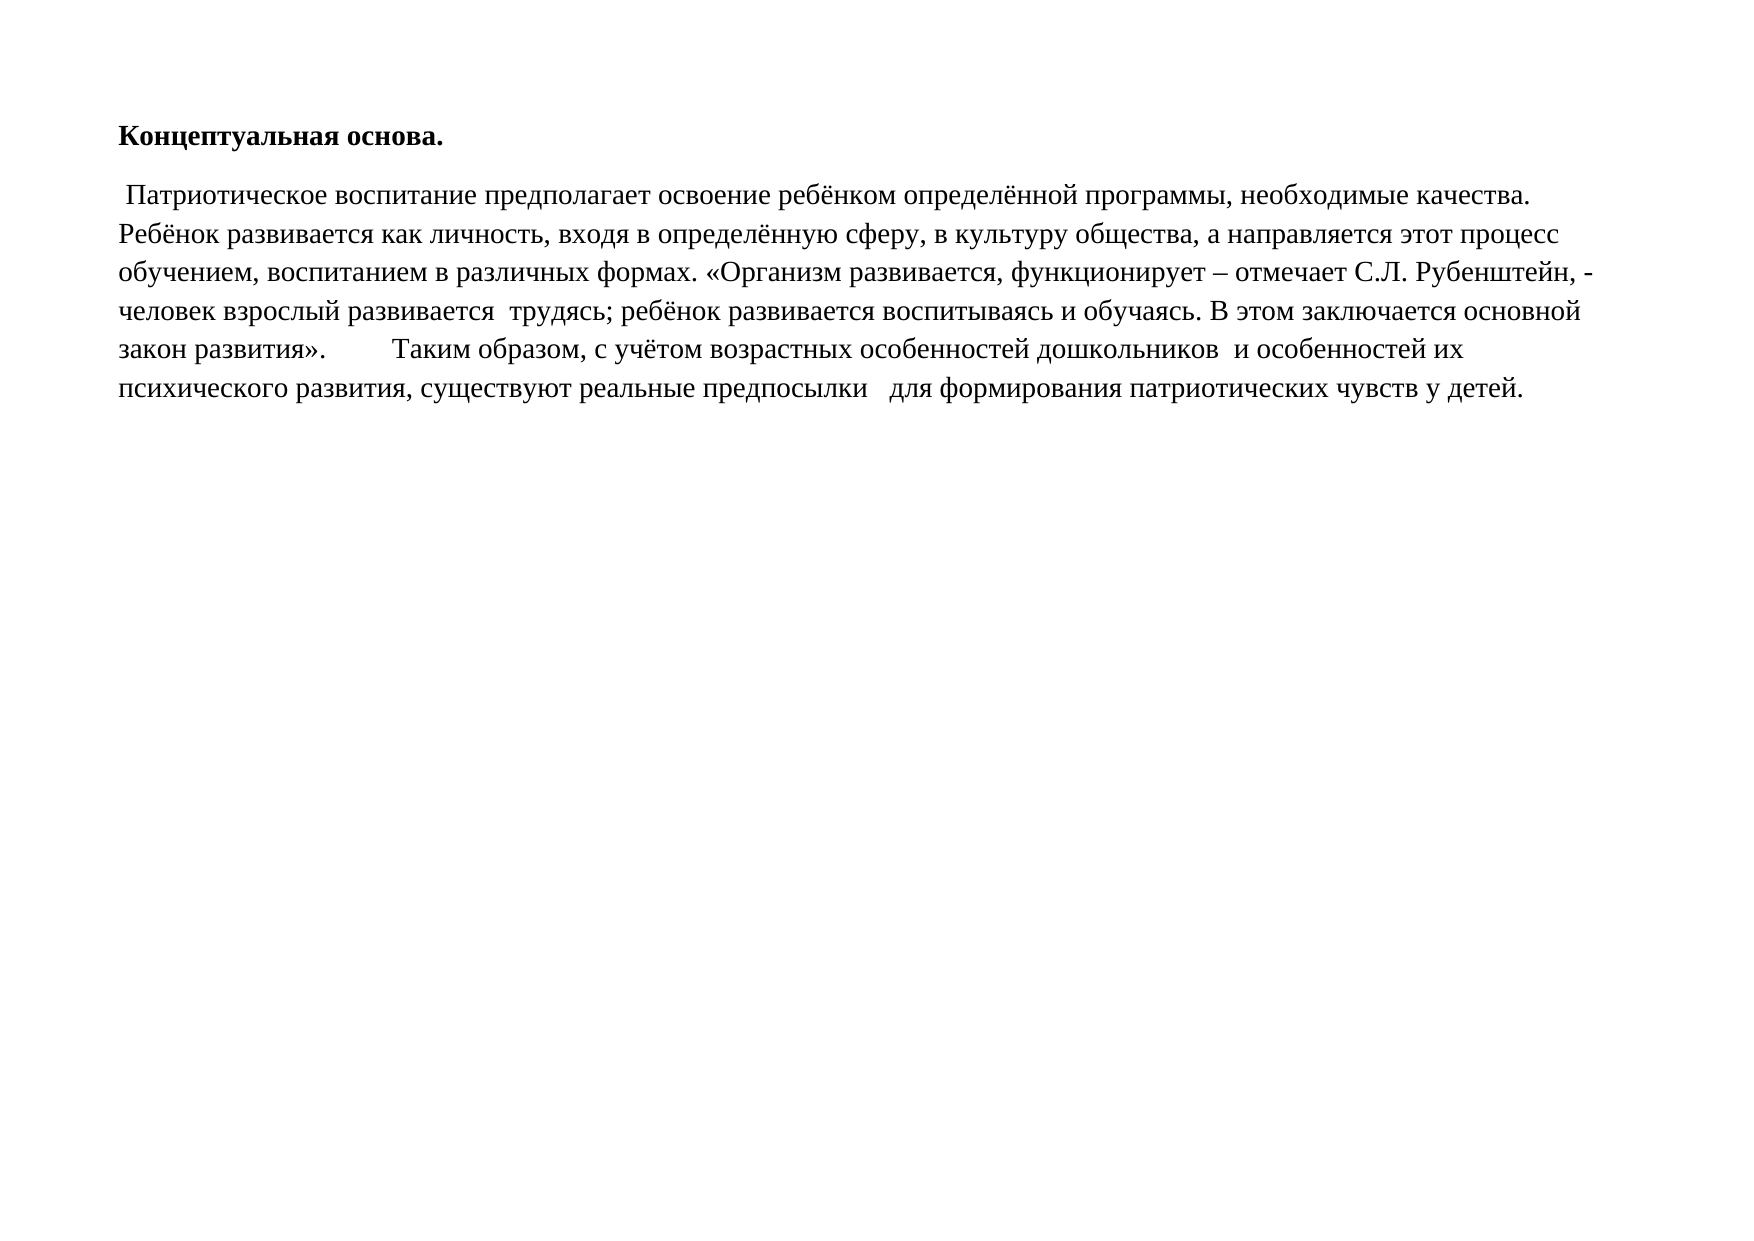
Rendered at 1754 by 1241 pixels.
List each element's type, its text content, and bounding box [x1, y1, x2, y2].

text Патриотическое воспитание предполагает освоение ребёнком определённой программы, необходимые качества. Ребёнок развивается как личность, входя в определённую сферу, в культуру общества, а направляется этот процесс обучением, воспитанием в различных формах. «Организм развивается, функционирует – отмечает С.Л. Рубенштейн, - человек взрослый развивается трудясь; ребёнок развивается воспитываясь и обучаясь. В этом заключается основной закон развития». Таким образом, с учётом возрастных особенностей дошкольников и особенностей их психического развития, существуют реальные предпосылки для формирования патриотических чувств у детей. [118, 177, 1636, 404]
text Концептуальная основа. [118, 118, 1636, 152]
